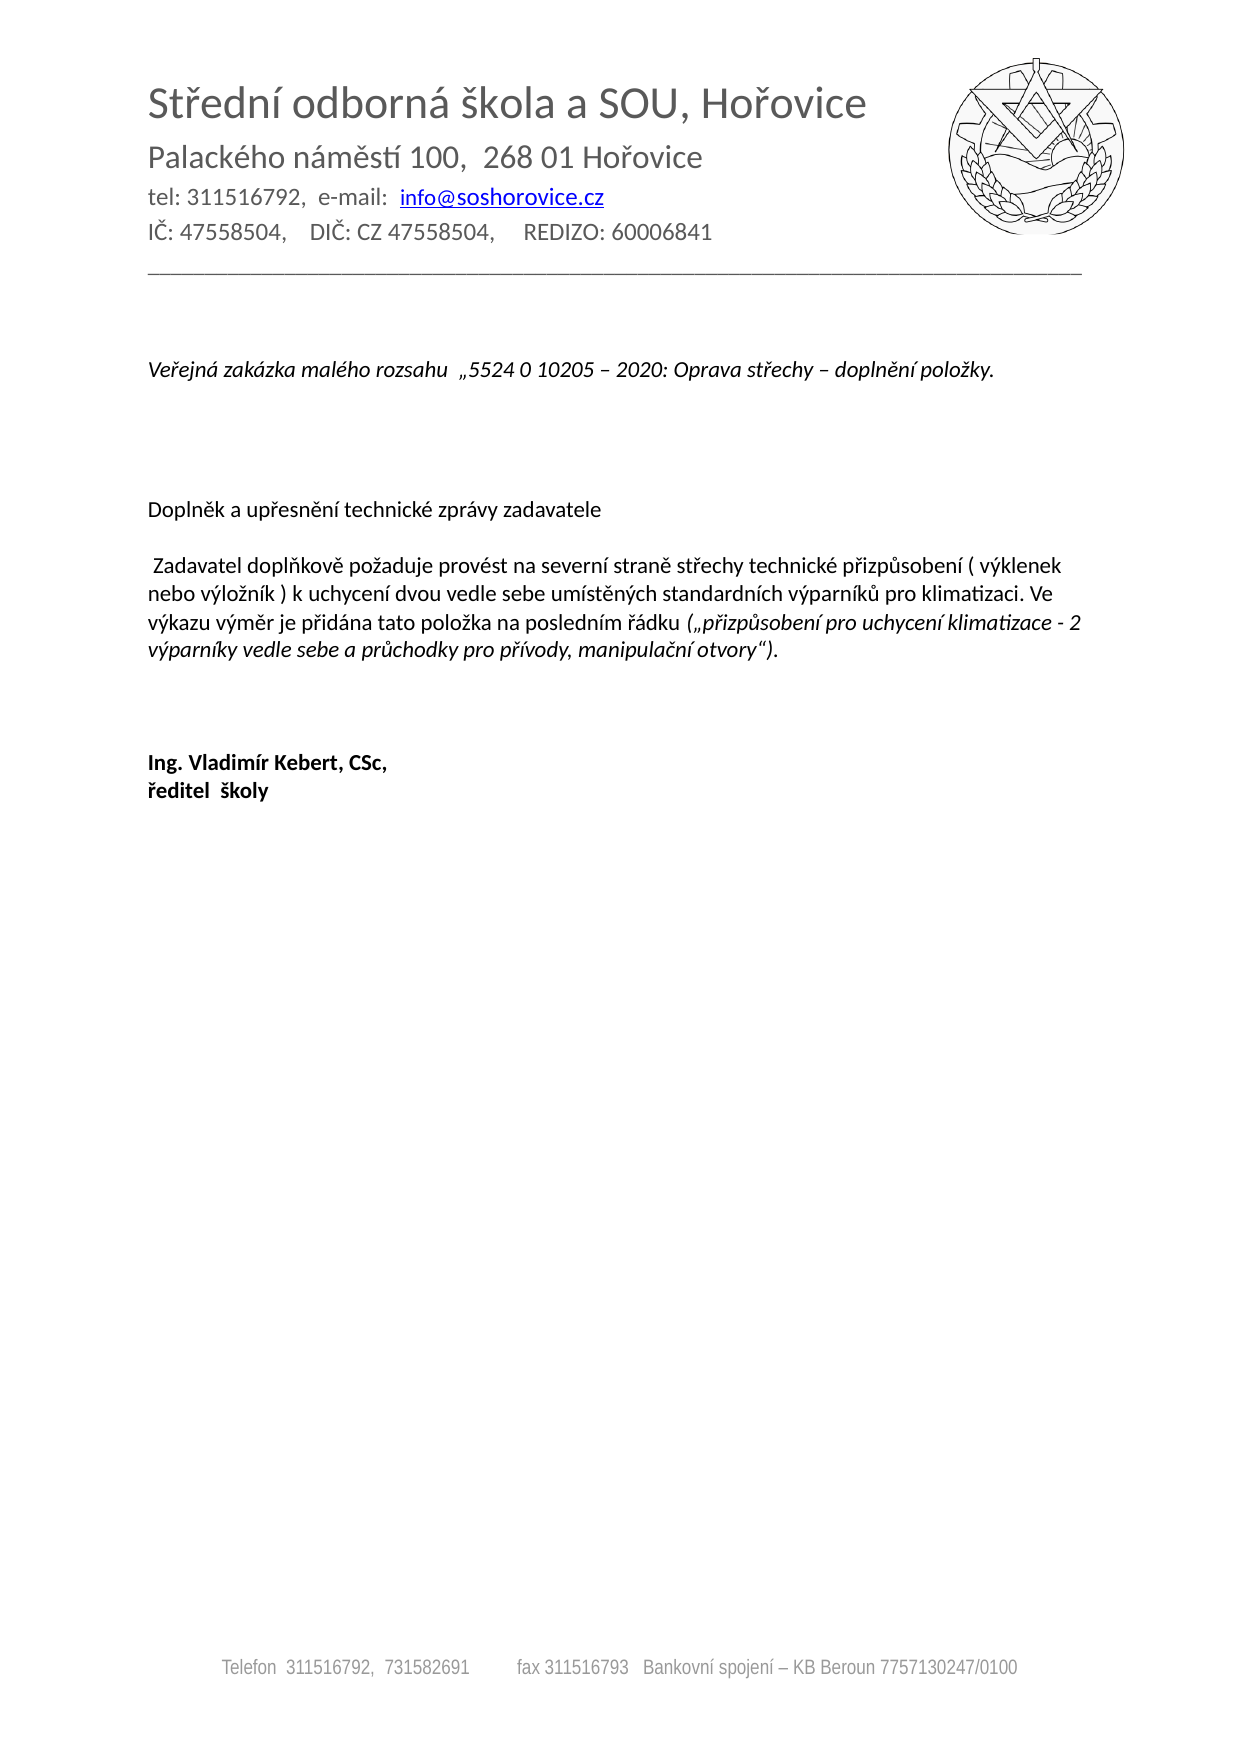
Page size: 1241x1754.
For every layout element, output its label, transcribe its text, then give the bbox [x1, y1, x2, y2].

picture [941, 55, 1127, 234]
text Ing. Vladimír Kebert, CSc, [148, 748, 1092, 776]
text Zadavatel doplňkově požaduje provést na severní straně střechy technické přizpůsobení ( výklenek nebo výložník ) k uchycení dvou vedle sebe umístěných standardních výparníků pro klimatizaci. Ve výkazu výměr je přidána tato položka na posledním řádku („přizpůsobení pro uchycení klimatizace - 2 výparníky vedle sebe a průchodky pro přívody, manipulační otvory“). [148, 552, 1092, 664]
text Doplněk a upřesnění technické zprávy zadavatele [148, 496, 1092, 523]
text Veřejná zakázka malého rozsahu „5524 0 10205 – 2020: Oprava střechy – doplnění položky. [148, 355, 1092, 383]
text ředitel školy [148, 776, 1092, 804]
